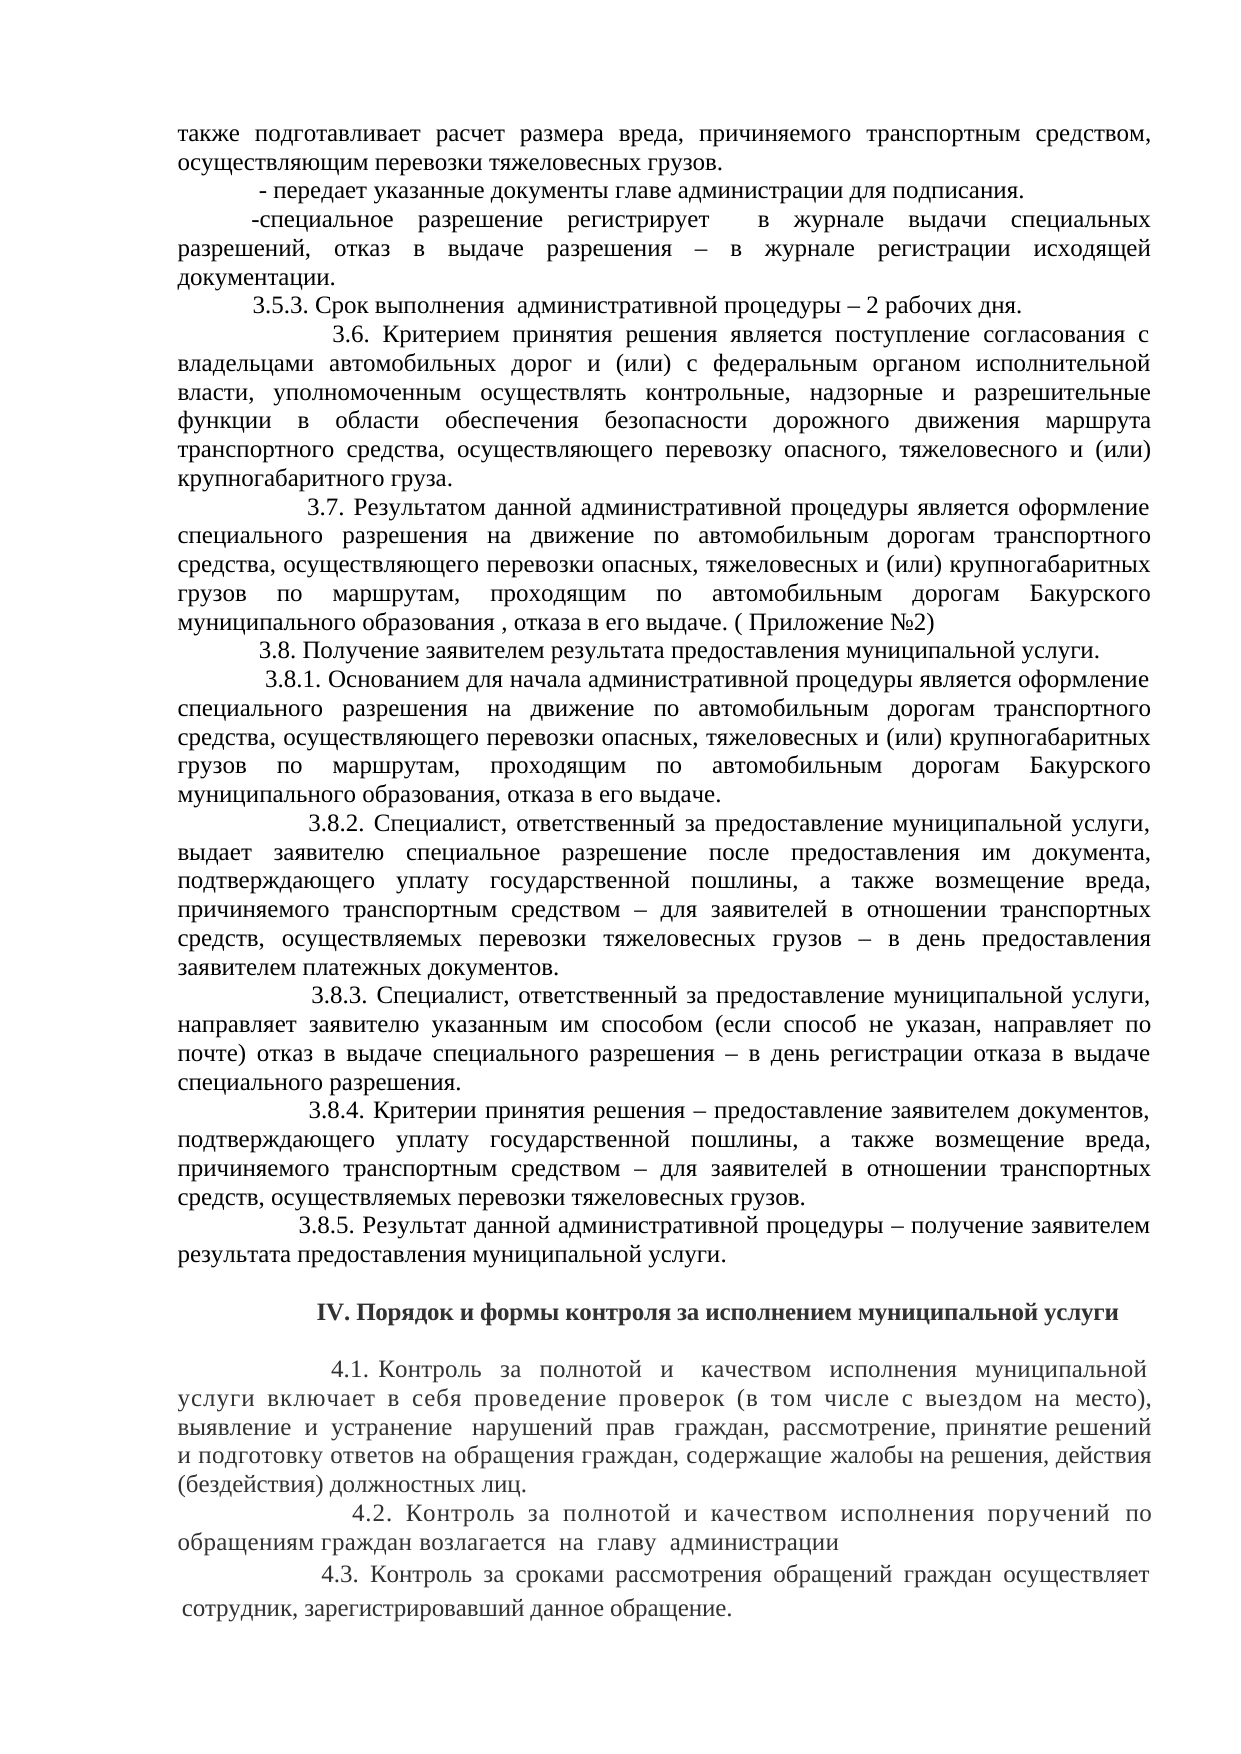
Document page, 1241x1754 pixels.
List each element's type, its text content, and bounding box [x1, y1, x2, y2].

text 4.2. Контроль за полнотой и качеством исполнения поручений по обращениям граждан возлагается на главу администрации [177, 1498, 1152, 1556]
text 3.6. Критерием принятия решения является поступление согласования с владельцами автомобильных дорог и (или) с федеральным органом исполнительной власти, уполномоченным осуществлять контрольные, надзорные и разрешительные функции в области обеспечения безопасности дорожного движения маршрута транспортного средства, осуществляющего перевозку опасного, тяжеловесного и (или) крупногабаритного груза. [177, 319, 1152, 492]
text IV. Порядок и формы контроля за исполнением муниципальной услуги [177, 1297, 1152, 1326]
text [177, 118, 1152, 176]
text 3.8.5. Результат данной административной процедуры – получение заявителем результата предоставления муниципальной услуги. [177, 1211, 1152, 1268]
text 3.8.2. Специалист, ответственный за предоставление муниципальной услуги, выдает заявителю специальное разрешение после предоставления им документа, подтверждающего уплату государственной пошлины, а также возмещение вреда, причиняемого транспортным средством – для заявителей в отношении транспортных средств, осуществляемых перевозки тяжеловесных грузов – в день предоставления заявителем платежных документов. [177, 808, 1152, 981]
text 3.5.3. Срок выполнения административной процедуры – 2 рабочих дня. [177, 291, 1152, 319]
text 3.7. Результатом данной административной процедуры является оформление специального разрешения на движение по автомобильным дорогам транспортного средства, осуществляющего перевозки опасных, тяжеловесных и (или) крупногабаритных грузов по маршрутам, проходящим по автомобильным дорогам Бакурского муниципального образования , отказа в его выдаче. ( Приложение №2) [177, 492, 1152, 636]
text 3.8.3. Специалист, ответственный за предоставление муниципальной услуги, направляет заявителю указанным им способом (если способ не указан, направляет по почте) отказ в выдаче специального разрешения – в день регистрации отказа в выдаче специального разрешения. [177, 981, 1152, 1096]
text - передает указанные документы главе администрации для подписания. [177, 176, 1152, 204]
text -специальное разрешение регистрирует в журнале выдачи специальных разрешений, отказ в выдаче разрешения – в журнале регистрации исходящей документации. [177, 204, 1152, 291]
text 4.1. Контроль за полнотой и качеством исполнения муниципальной услуги включает в себя проведение проверок (в том числе с выездом на место), выявление и устранение нарушений прав граждан, рассмотрение, принятие решений и подготовку ответов на обращения граждан, содержащие жалобы на решения, действия (бездействия) должностных лиц. [177, 1354, 1152, 1498]
text 3.8.4. Критерии принятия решения – предоставление заявителем документов, подтверждающего уплату государственной пошлины, а также возмещение вреда, причиняемого транспортным средством – для заявителей в отношении транспортных средств, осуществляемых перевозки тяжеловесных грузов. [177, 1096, 1152, 1211]
text 4.3. Контроль за сроками рассмотрения обращений граждан осуществляет сотрудник, зарегистрировавший данное обращение. [182, 1556, 1150, 1623]
text 3.8. Получение заявителем результата предоставления муниципальной услуги. [177, 636, 1152, 664]
text 3.8.1. Основанием для начала административной процедуры является оформление специального разрешения на движение по автомобильным дорогам транспортного средства, осуществляющего перевозки опасных, тяжеловесных и (или) крупногабаритных грузов по маршрутам, проходящим по автомобильным дорогам Бакурского муниципального образования, отказа в его выдаче. [177, 664, 1152, 808]
